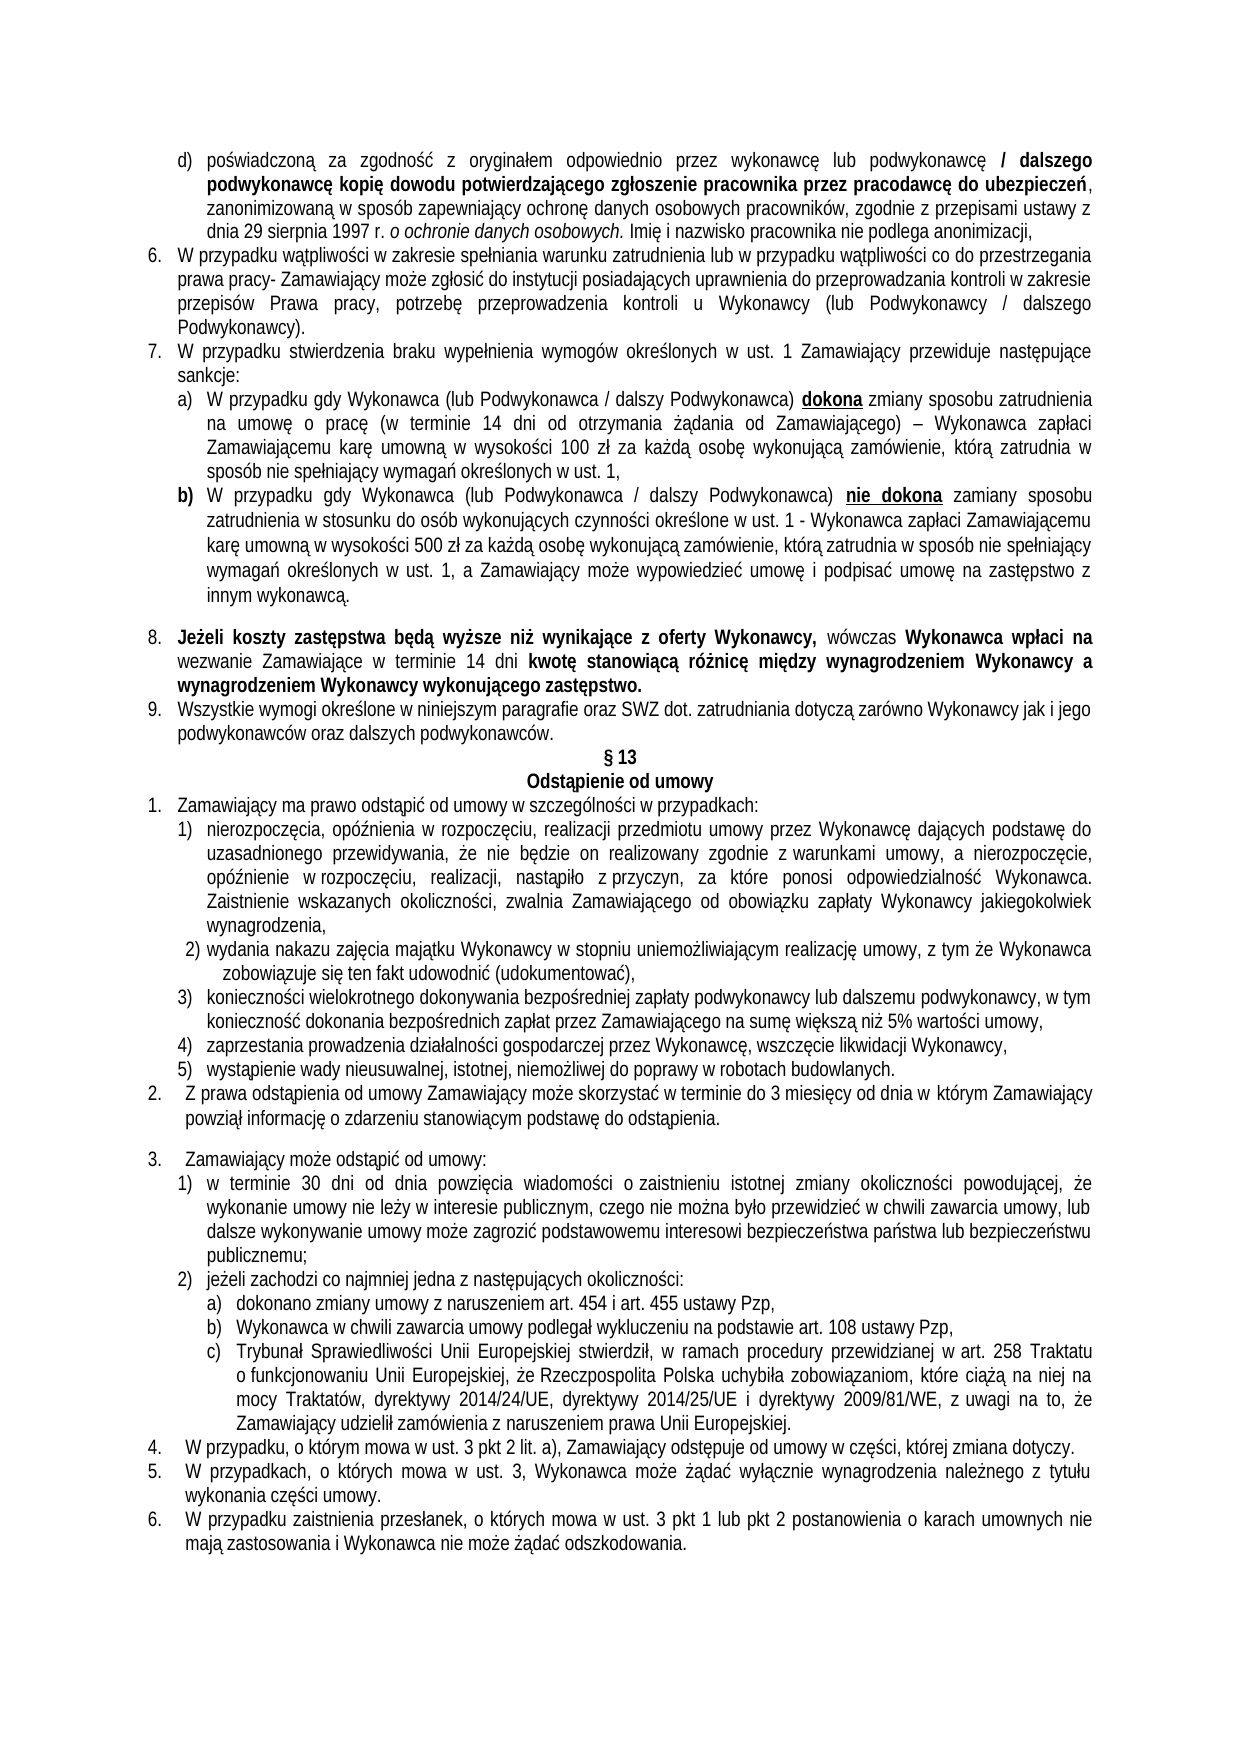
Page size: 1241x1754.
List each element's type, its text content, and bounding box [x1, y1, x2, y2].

list Wszystkie wymogi określone w niniejszym paragrafie oraz SWZ dot. zatrudniania dotyczą zarówno Wykonawcy jak i jego podwykonawców oraz dalszych podwykonawców. [148, 697, 1093, 745]
list poświadczoną za zgodność z oryginałem odpowiednio przez wykonawcę lub podwykonawcę / dalszego podwykonawcę kopię dowodu potwierdzającego zgłoszenie pracownika przez pracodawcę do ubezpieczeń, zanonimizowaną w sposób zapewniający ochronę danych osobowych pracowników, zgodnie z przepisami ustawy z dnia 29 sierpnia 1997 r. o ochronie danych osobowych. Imię i nazwisko pracownika nie podlega anonimizacji, [177, 148, 1093, 243]
text § 13 [148, 745, 1093, 769]
list Zamawiający może odstąpić od umowy: [148, 1147, 1093, 1171]
text Odstąpienie od umowy [148, 769, 1093, 793]
list W przypadku zaistnienia przesłanek, o których mowa w ust. 3 pkt 1 lub pkt 2 postanowienia o karach umownych nie mają zastosowania i Wykonawca nie może żądać odszkodowania. [148, 1507, 1093, 1554]
list nierozpoczęcia, opóźnienia w rozpoczęciu, realizacji przedmiotu umowy przez Wykonawcę dających podstawę do uzasadnionego przewidywania, że nie będzie on realizowany zgodnie z warunkami umowy, a nierozpoczęcie, opóźnienie w rozpoczęciu, realizacji, nastąpiło z przyczyn, za które ponosi odpowiedzialność Wykonawca. Zaistnienie wskazanych okoliczności, zwalnia Zamawiającego od obowiązku zapłaty Wykonawcy jakiegokolwiek wynagrodzenia, [177, 817, 1093, 937]
list dokonano zmiany umowy z naruszeniem art. 454 i art. 455 ustawy Pzp, [207, 1291, 1093, 1315]
list wydania nakazu zajęcia majątku Wykonawcy w stopniu uniemożliwiającym realizację umowy, z tym że Wykonawca zobowiązuje się ten fakt udowodnić (udokumentować), [185, 937, 1093, 984]
list W przypadku gdy Wykonawca (lub Podwykonawca / dalszy Podwykonawca) dokona zmiany sposobu zatrudnienia na umowę o pracę (w terminie 14 dni od otrzymania żądania od Zamawiającego) – Wykonawca zapłaci Zamawiającemu karę umowną w wysokości 100 zł za każdą osobę wykonującą zamówienie, którą zatrudnia w sposób nie spełniający wymagań określonych w ust. 1, [177, 387, 1093, 483]
list zaprzestania prowadzenia działalności gospodarczej przez Wykonawcę, wszczęcie likwidacji Wykonawcy, [177, 1032, 1093, 1056]
list W przypadku, o którym mowa w ust. 3 pkt 2 lit. a), Zamawiający odstępuje od umowy w części, której zmiana dotyczy. [148, 1435, 1093, 1459]
list Trybunał Sprawiedliwości Unii Europejskiej stwierdził, w ramach procedury przewidzianej w art. 258 Traktatu o funkcjonowaniu Unii Europejskiej, że Rzeczpospolita Polska uchybiła zobowiązaniom, które ciążą na niej na mocy Traktatów, dyrektywy 2014/24/UE, dyrektywy 2014/25/UE i dyrektywy 2009/81/WE, z uwagi na to, że Zamawiający udzielił zamówienia z naruszeniem prawa Unii Europejskiej. [207, 1339, 1093, 1435]
list Zamawiający ma prawo odstąpić od umowy w szczególności w przypadkach: [148, 793, 1093, 817]
list W przypadku stwierdzenia braku wypełnienia wymogów określonych w ust. 1 Zamawiający przewiduje następujące sankcje: [148, 339, 1093, 387]
list W przypadkach, o których mowa w ust. 3, Wykonawca może żądać wyłącznie wynagrodzenia należnego z tytułu wykonania części umowy. [148, 1459, 1093, 1507]
list Jeżeli koszty zastępstwa będą wyższe niż wynikające z oferty Wykonawcy, wówczas Wykonawca wpłaci na wezwanie Zamawiające w terminie 14 dni kwotę stanowiącą różnicę między wynagrodzeniem Wykonawcy a wynagrodzeniem Wykonawcy wykonującego zastępstwo. [148, 625, 1093, 697]
list W przypadku gdy Wykonawca (lub Podwykonawca / dalszy Podwykonawca) nie dokona zamiany sposobu zatrudnienia w stosunku do osób wykonujących czynności określone w ust. 1 - Wykonawca zapłaci Zamawiającemu karę umowną w wysokości 500 zł za każdą osobę wykonującą zamówienie, którą zatrudnia w sposób nie spełniający wymagań określonych w ust. 1, a Zamawiający może wypowiedzieć umowę i podpisać umowę na zastępstwo z innym wykonawcą. [177, 483, 1093, 607]
list w terminie 30 dni od dnia powzięcia wiadomości o zaistnieniu istotnej zmiany okoliczności powodującej, że wykonanie umowy nie leży w interesie publicznym, czego nie można było przewidzieć w chwili zawarcia umowy, lub dalsze wykonywanie umowy może zagrozić podstawowemu interesowi bezpieczeństwa państwa lub bezpieczeństwu publicznemu; [177, 1171, 1093, 1267]
list W przypadku wątpliwości w zakresie spełniania warunku zatrudnienia lub w przypadku wątpliwości co do przestrzegania prawa pracy- Zamawiający może zgłosić do instytucji posiadających uprawnienia do przeprowadzania kontroli w zakresie przepisów Prawa pracy, potrzebę przeprowadzenia kontroli u Wykonawcy (lub Podwykonawcy / dalszego Podwykonawcy). [148, 243, 1093, 339]
list Wykonawca w chwili zawarcia umowy podlegał wykluczeniu na podstawie art. 108 ustawy Pzp, [207, 1315, 1093, 1339]
list konieczności wielokrotnego dokonywania bezpośredniej zapłaty podwykonawcy lub dalszemu podwykonawcy, w tym konieczność dokonania bezpośrednich zapłat przez Zamawiającego na sumę większą niż 5% wartości umowy, [177, 984, 1093, 1032]
list jeżeli zachodzi co najmniej jedna z następujących okoliczności: [177, 1267, 1093, 1291]
list Z prawa odstąpienia od umowy Zamawiający może skorzystać w terminie do 3 miesięcy od dnia w którym Zamawiający powziął informację o zdarzeniu stanowiącym podstawę do odstąpienia. [148, 1080, 1093, 1129]
list wystąpienie wady nieusuwalnej, istotnej, niemożliwej do poprawy w robotach budowlanych. [177, 1056, 1093, 1080]
